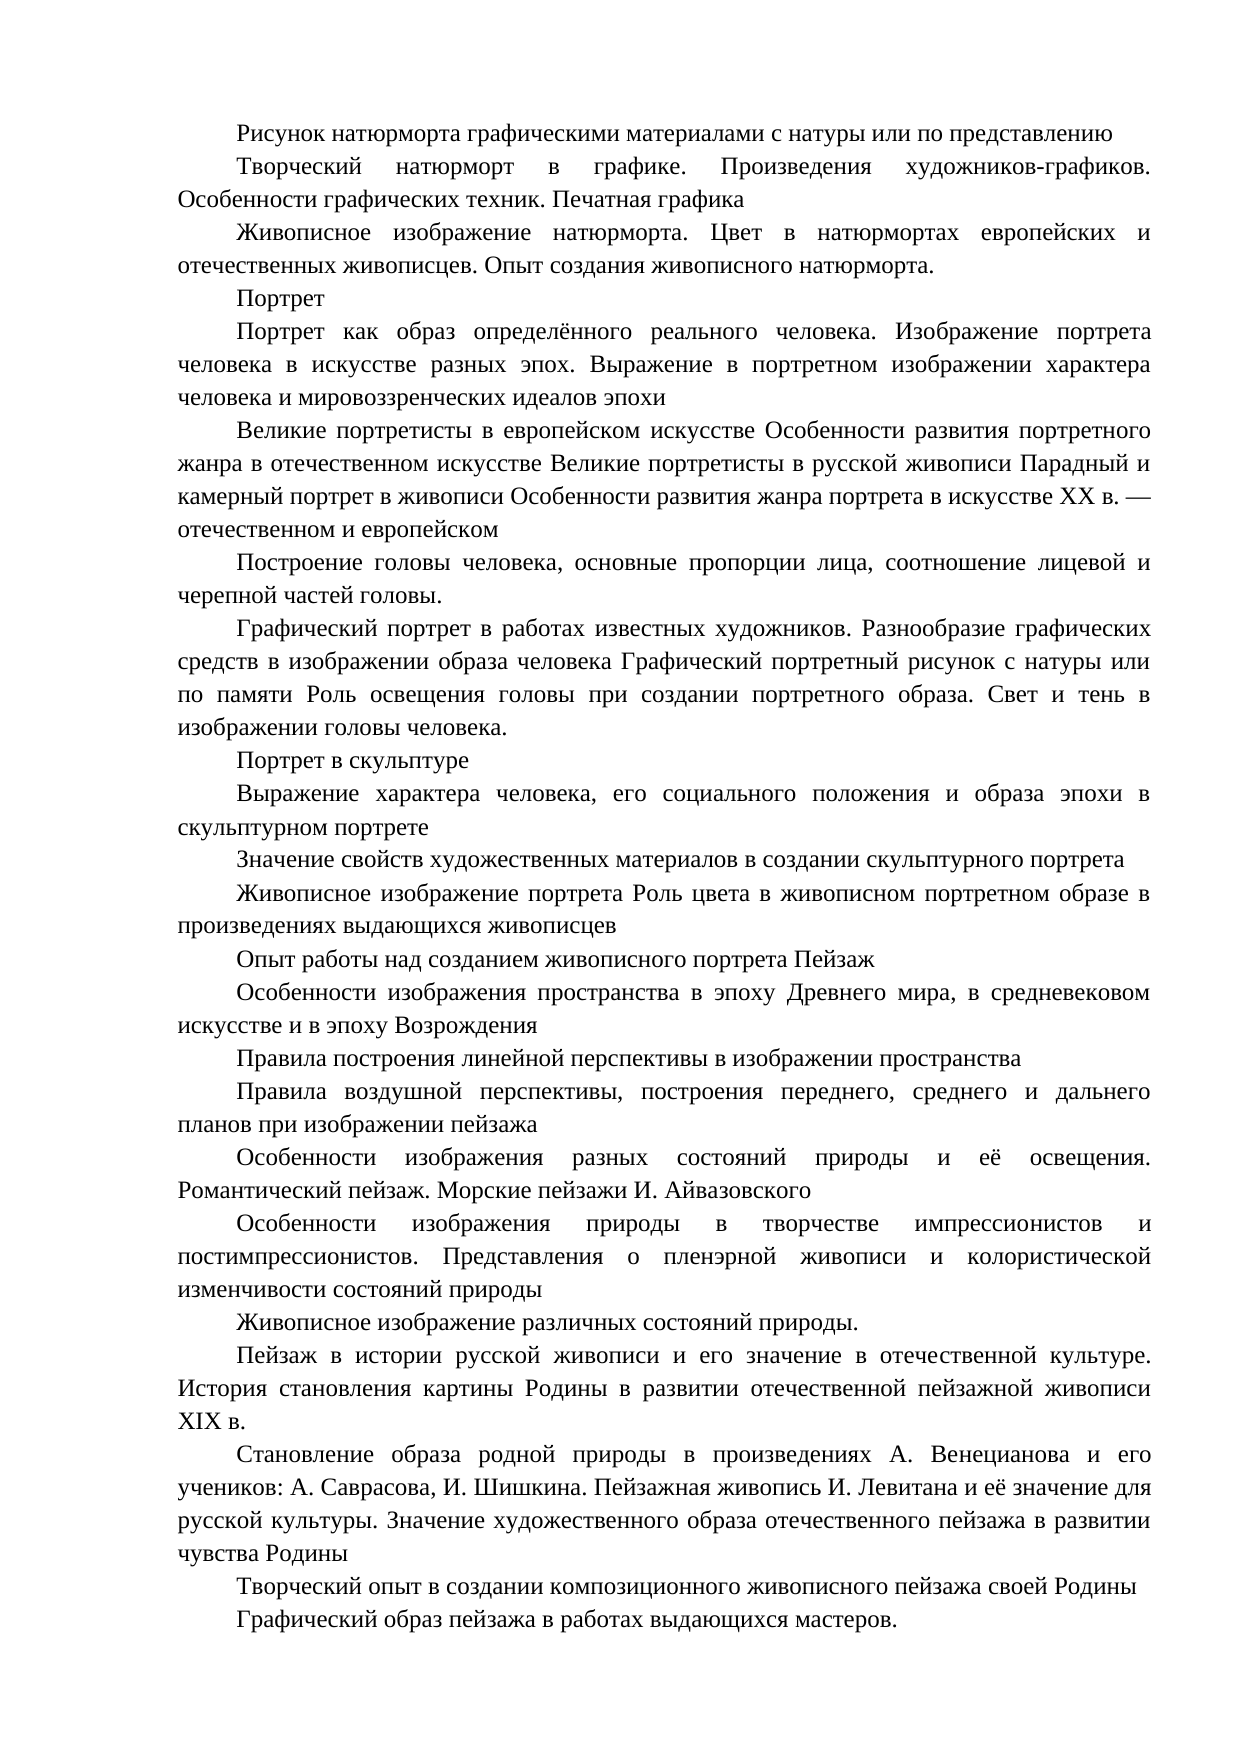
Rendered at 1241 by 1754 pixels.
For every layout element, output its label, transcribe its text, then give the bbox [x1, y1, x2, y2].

text Портрет [177, 283, 1152, 312]
text Живописное изображение различных состояний природы. [177, 1307, 1152, 1336]
text Выражение характера человека, его социального положения и образа эпохи в скульптурном портрете [177, 778, 1152, 840]
text Великие портретисты в европейском искусстве Особенности развития портретного жанра в отечественном искусстве Великие портретисты в русской живописи Парадный и камерный портрет в живописи Особенности развития жанра портрета в искусстве ХХ в. — отечественном и европейском [177, 415, 1152, 543]
text Портрет в скульптуре [177, 746, 1152, 774]
text Правила построения линейной перспективы в изображении пространства [177, 1043, 1152, 1071]
text Рисунок натюрморта графическими материалами с натуры или по представлению [177, 118, 1152, 147]
text Построение головы человека, основные пропорции лица, соотношение лицевой и черепной частей головы. [177, 547, 1152, 609]
text Правила воздушной перспективы, построения переднего, среднего и дальнего планов при изображении пейзажа [177, 1076, 1152, 1137]
text Особенности изображения разных состояний природы и её освещения. Романтический пейзаж. Морские пейзажи И. Айвазовского [177, 1142, 1152, 1203]
text Творческий опыт в создании композиционного живописного пейзажа своей Родины [177, 1571, 1152, 1600]
text Значение свойств художественных материалов в создании скульптурного портрета [177, 844, 1152, 873]
text Графический образ пейзажа в работах выдающихся мастеров. [177, 1604, 1152, 1633]
text Становление образа родной природы в произведениях А. Венецианова и его учеников: А. Саврасова, И. Шишкина. Пейзажная живопись И. Левитана и её значение для русской культуры. Значение художественного образа отечественного пейзажа в развитии чувства Родины [177, 1439, 1152, 1567]
text Живописное изображение портрета Роль цвета в живописном портретном образе в произведениях выдающихся живописцев [177, 878, 1152, 939]
text Творческий натюрморт в графике. Произведения художников-графиков. Особенности графических техник. Печатная графика [177, 151, 1152, 213]
text Особенности изображения природы в творчестве импрессионистов и постимпрессионистов. Представления о пленэрной живописи и колористической изменчивости состояний природы [177, 1208, 1152, 1303]
text Особенности изображения пространства в эпоху Древнего мира, в средневековом искусстве и в эпоху Возрождения [177, 977, 1152, 1038]
text Опыт работы над созданием живописного портрета Пейзаж [177, 944, 1152, 972]
text Графический портрет в работах известных художников. Разнообразие графических средств в изображении образа человека Графический портретный рисунок с натуры или по памяти Роль освещения головы при создании портретного образа. Свет и тень в изображении головы человека. [177, 613, 1152, 741]
text Портрет как образ определённого реального человека. Изображение портрета человека в искусстве разных эпох. Выражение в портретном изображении характера человека и мировоззренческих идеалов эпохи [177, 316, 1152, 411]
text Живописное изображение натюрморта. Цвет в натюрмортах европейских и отечественных живописцев. Опыт создания живописного натюрморта. [177, 217, 1152, 279]
text Пейзаж в истории русской живописи и его значение в отечественной культуре. История становления картины Родины в развитии отечественной пейзажной живописи XIX в. [177, 1340, 1152, 1435]
